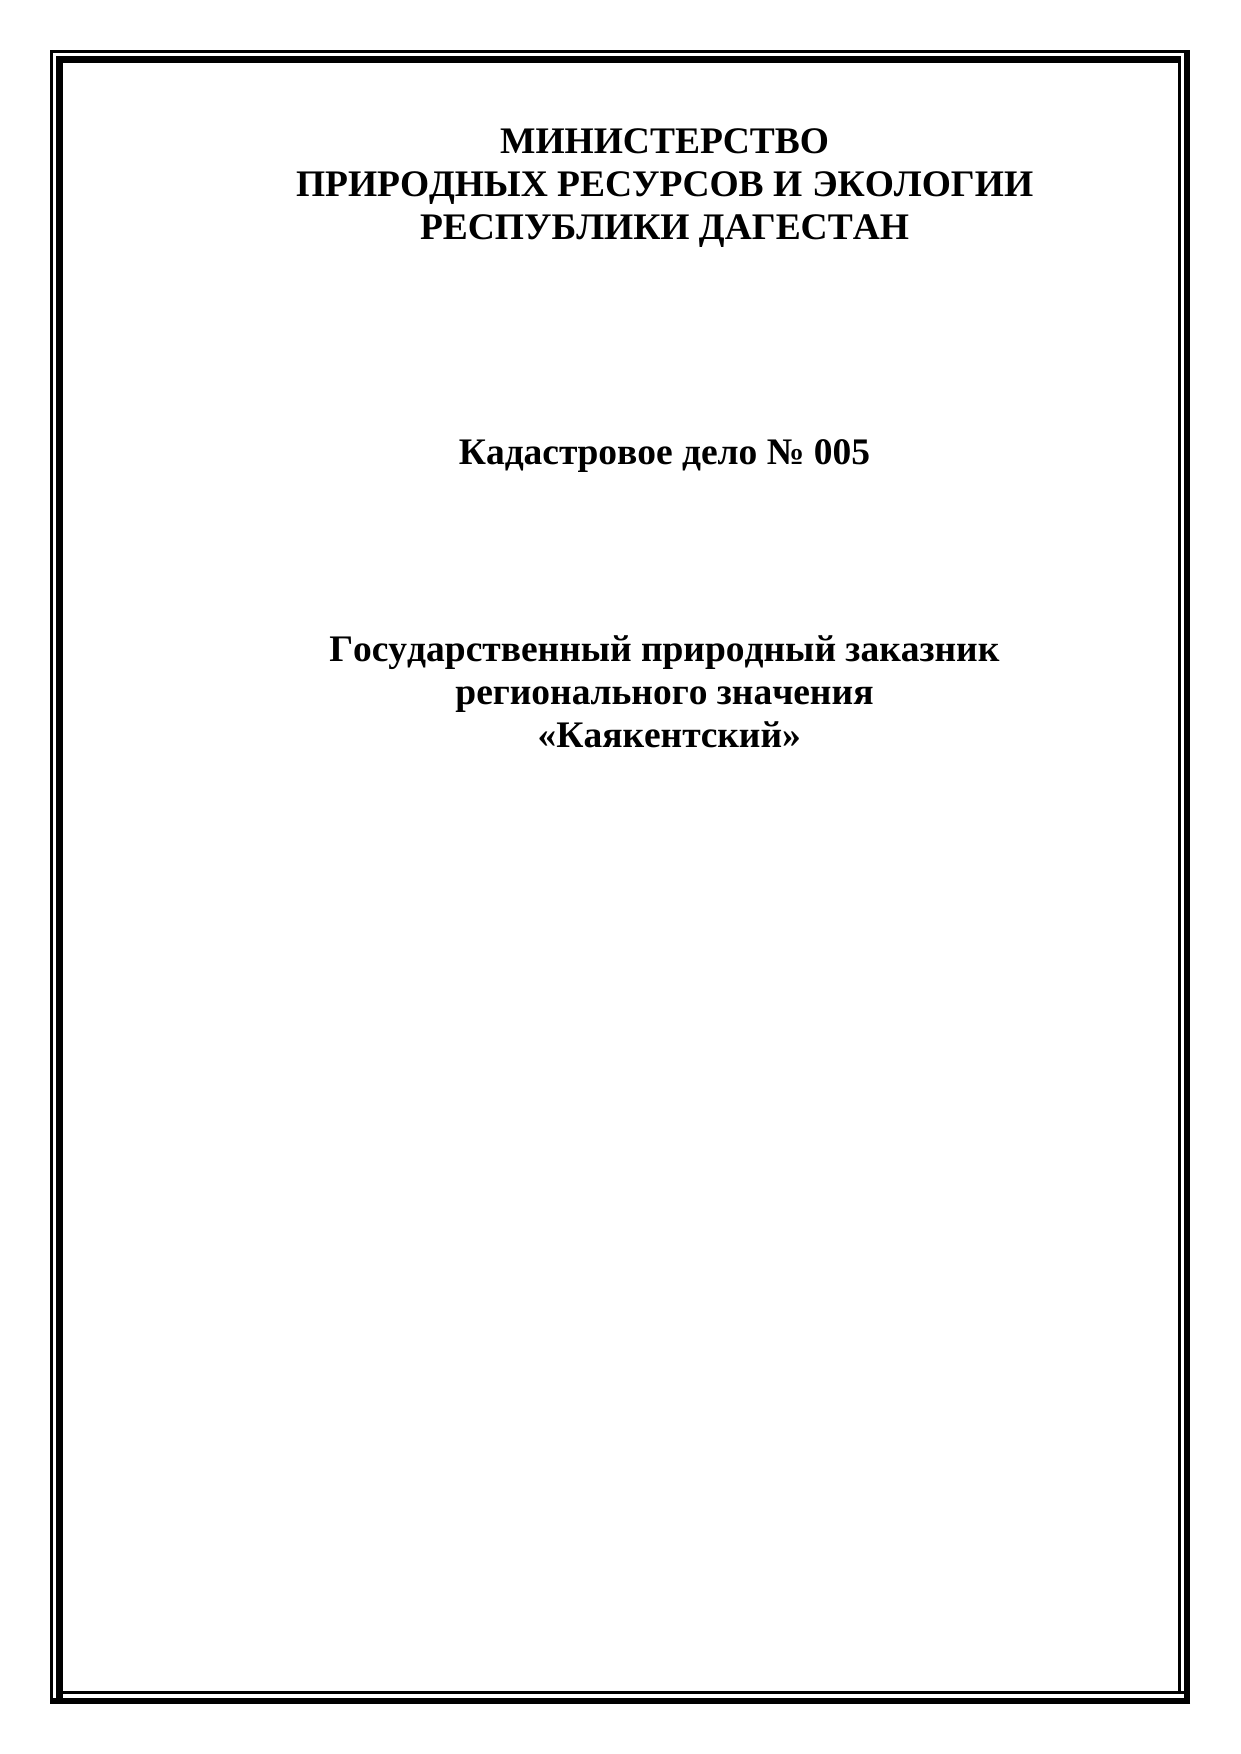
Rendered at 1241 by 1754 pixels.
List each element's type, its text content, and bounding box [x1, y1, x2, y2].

text МИНИСТЕРСТВО [177, 118, 1152, 161]
text регионального значения [177, 669, 1152, 712]
text «Каякентский» [177, 712, 1152, 755]
text РЕСПУБЛИКИ ДАГЕСТАН [177, 204, 1152, 247]
text Государственный природный заказник [177, 626, 1152, 669]
text Кадастровое дело № 005 [177, 429, 1152, 473]
text ПРИРОДНЫХ РЕСУРСОВ И ЭКОЛОГИИ [177, 161, 1152, 204]
